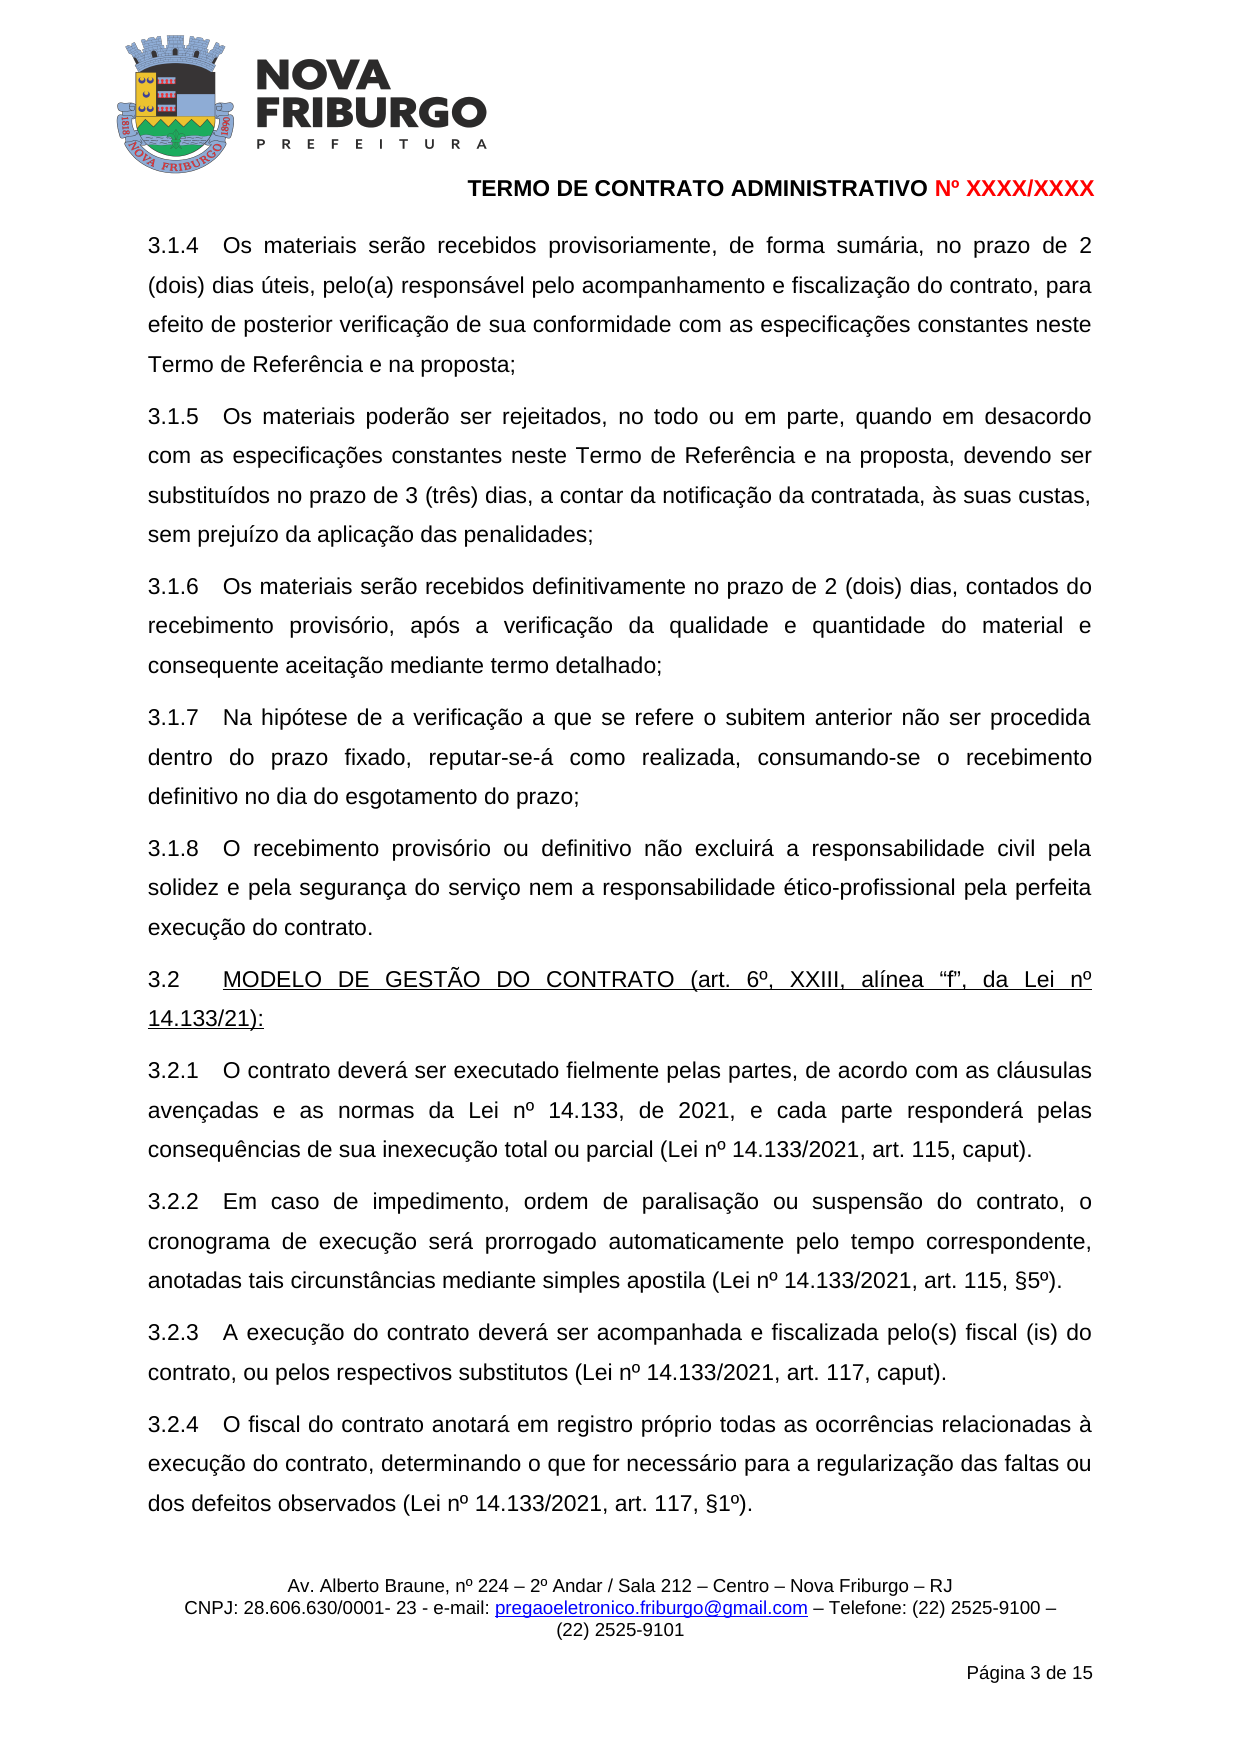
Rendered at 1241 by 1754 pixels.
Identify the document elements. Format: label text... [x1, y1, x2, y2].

list O recebimento provisório ou definitivo não excluirá a responsabilidade civil pela solidez e pela segurança do serviço nem a responsabilidade ético-profissional pela perfeita execução do contrato. [148, 835, 1092, 940]
list Os materiais serão recebidos definitivamente no prazo de 2 (dois) dias, contados do recebimento provisório, após a verificação da qualidade e quantidade do material e consequente aceitação mediante termo detalhado; [148, 573, 1092, 678]
list Os materiais poderão ser rejeitados, no todo ou em parte, quando em desacordo com as especificações constantes neste Termo de Referência e na proposta, devendo ser substituídos no prazo de 3 (três) dias, a contar da notificação da contratada, às suas custas, sem prejuízo da aplicação das penalidades; [148, 403, 1092, 547]
list Os materiais serão recebidos provisoriamente, de forma sumária, no prazo de 2 (dois) dias úteis, pelo(a) responsável pelo acompanhamento e fiscalização do contrato, para efeito de posterior verificação de sua conformidade com as especificações constantes neste Termo de Referência e na proposta; [148, 232, 1092, 377]
list Na hipótese de a verificação a que se refere o subitem anterior não ser procedida dentro do prazo fixado, reputar-se-á como realizada, consumando-se o recebimento definitivo no dia do esgotamento do prazo; [148, 704, 1092, 809]
list MODELO DE GESTÃO DO CONTRATO (art. 6º, XXIII, alínea “f”, da Lei nº 14.133/21): [148, 966, 1092, 1032]
list O contrato deverá ser executado fielmente pelas partes, de acordo com as cláusulas avençadas e as normas da Lei nº 14.133, de 2021, e cada parte responderá pelas consequências de sua inexecução total ou parcial (Lei nº 14.133/2021, art. 115, caput). [148, 1057, 1092, 1163]
list O fiscal do contrato anotará em registro próprio todas as ocorrências relacionadas à execução do contrato, determinando o que for necessário para a regularização das faltas ou dos defeitos observados (Lei nº 14.133/2021, art. 117, §1º). [148, 1411, 1092, 1516]
picture [103, 29, 500, 175]
list A execução do contrato deverá ser acompanhada e fiscalizada pelo(s) fiscal (is) do contrato, ou pelos respectivos substitutos (Lei nº 14.133/2021, art. 117, caput). [148, 1319, 1092, 1385]
list Em caso de impedimento, ordem de paralisação ou suspensão do contrato, o cronograma de execução será prorrogado automaticamente pelo tempo correspondente, anotadas tais circunstâncias mediante simples apostila (Lei nº 14.133/2021, art. 115, §5º). [148, 1188, 1092, 1293]
